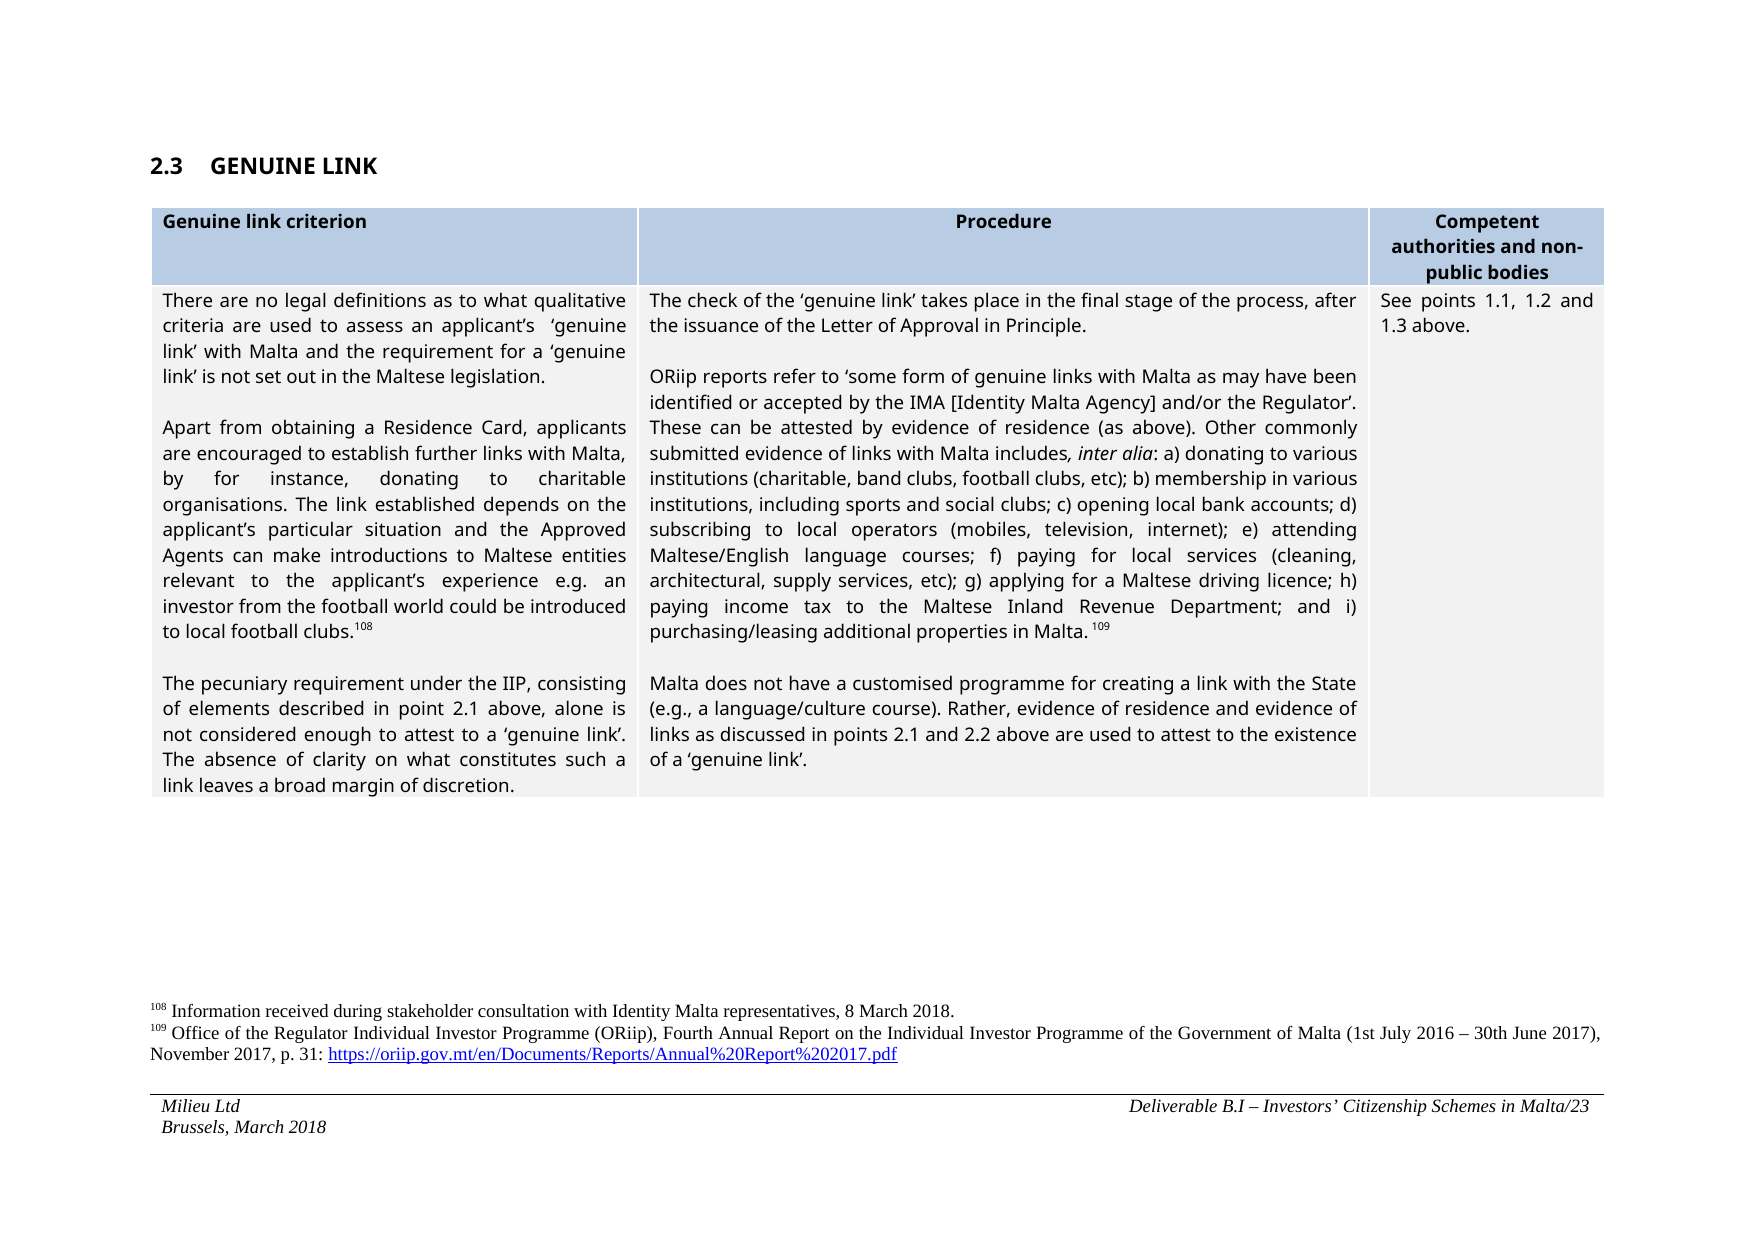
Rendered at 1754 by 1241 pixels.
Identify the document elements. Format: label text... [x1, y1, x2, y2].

table_cell See points 1.1, 1.2 and 1.3 above. [1370, 287, 1604, 797]
table_cell There are no legal definitions as to what qualitative criteria are used to assess an applicant’s ‘genuine link’ with Malta and the requirement for a ‘genuine link’ is not set out in the Maltese legislation. Apart from obtaining a Residence Card, applicants are encouraged to establish further links with Malta, by for instance, donating to charitable organisations. The link established depends on the applicant’s particular situation and the Approved Agents can make introductions to Maltese entities relevant to the applicant’s experience e.g. an investor from the football world could be introduced to local football clubs. The pecuniary requirement under the IIP, consisting of elements described in point 2.1 above, alone is not considered enough to attest to a ‘genuine link’. The absence of clarity on what constitutes such a link leaves a broad margin of discretion. [152, 287, 637, 797]
table_header Competent authorities and non-public bodies [1370, 208, 1604, 285]
table_cell The check of the ‘genuine link’ takes place in the final stage of the process, after the issuance of the Letter of Approval in Principle. ORiip reports refer to ‘some form of genuine links with Malta as may have been identified or accepted by the IMA [Identity Malta Agency] and/or the Regulator’. These can be attested by evidence of residence (as above). Other commonly submitted evidence of links with Malta includes, inter alia: a) donating to various institutions (charitable, band clubs, football clubs, etc); b) membership in various institutions, including sports and social clubs; c) opening local bank accounts; d) subscribing to local operators (mobiles, television, internet); e) attending Maltese/English language courses; f) paying for local services (cleaning, architectural, supply services, etc); g) applying for a Maltese driving licence; h) paying income tax to the Maltese Inland Revenue Department; and i) purchasing/leasing additional properties in Malta. Malta does not have a customised programme for creating a link with the State (e.g., a language/culture course). Rather, evidence of residence and evidence of links as discussed in points 2.1 and 2.2 above are used to attest to the existence of a ‘genuine link’. [639, 287, 1368, 797]
table_header Procedure [639, 208, 1368, 285]
table_header Genuine link criterion [152, 208, 637, 285]
text Genuine link [150, 150, 1604, 181]
